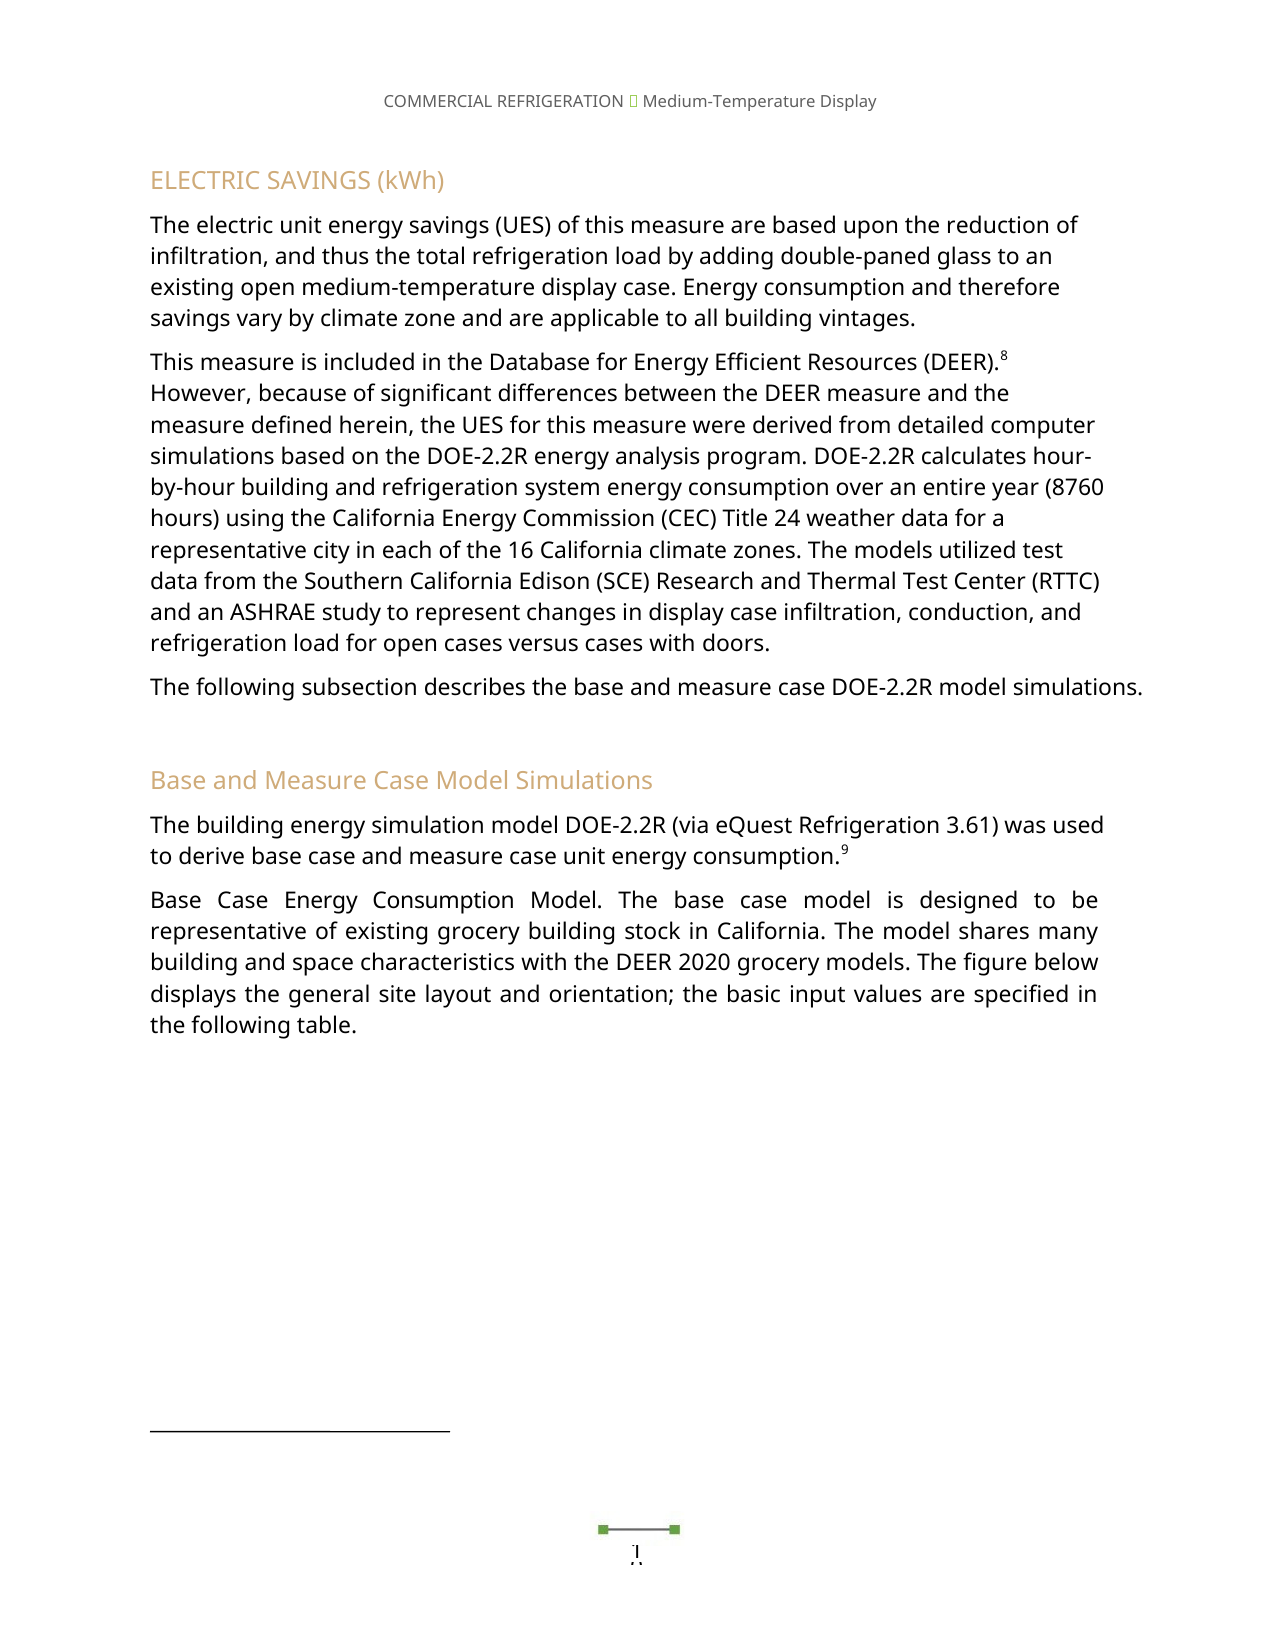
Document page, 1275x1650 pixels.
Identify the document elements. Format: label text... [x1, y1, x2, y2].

text The building energy simulation model DOE-2.2R (via eQuest Refrigeration 3.61) was used to derive base case and measure case unit energy consumption.9 [150, 809, 1105, 871]
subtitle ELECTRIC SAVINGS (kWh) [150, 162, 1162, 197]
text The electric unit energy savings (UES) of this measure are based upon the reduction of infiltration, and thus the total refrigeration load by adding double-paned glass to an existing open medium-temperature display case. Energy consumption and therefore savings vary by climate zone and are applicable to all building vintages. [150, 208, 1107, 333]
picture [589, 1511, 685, 1546]
text Base and Measure Case Model Simulations [150, 763, 1162, 797]
text Base Case Energy Consumption Model. The base case model is designed to be representative of existing grocery building stock in California. The model shares many building and space characteristics with the DEER 2020 grocery models. The figure below displays the general site layout and orientation; the basic input values are specified in the following table. [150, 884, 1099, 1040]
text The following subsection describes the base and measure case DOE-2.2R model simulations. [150, 671, 1162, 702]
text This measure is included in the Database for Energy Efficient Resources (DEER).8 However, because of significant differences between the DEER measure and the measure defined herein, the UES for this measure were derived from detailed computer simulations based on the DOE-2.2R energy analysis program. DOE-2.2R calculates hour-by-hour building and refrigeration system energy consumption over an entire year (8760 hours) using the California Energy Commission (CEC) Title 24 weather data for a representative city in each of the 16 California climate zones. The models utilized test data from the Southern California Edison (SCE) Research and Thermal Test Center (RTTC) and an ASHRAE study to represent changes in display case infiltration, conduction, and refrigeration load for open cases versus cases with doors. [150, 346, 1105, 659]
